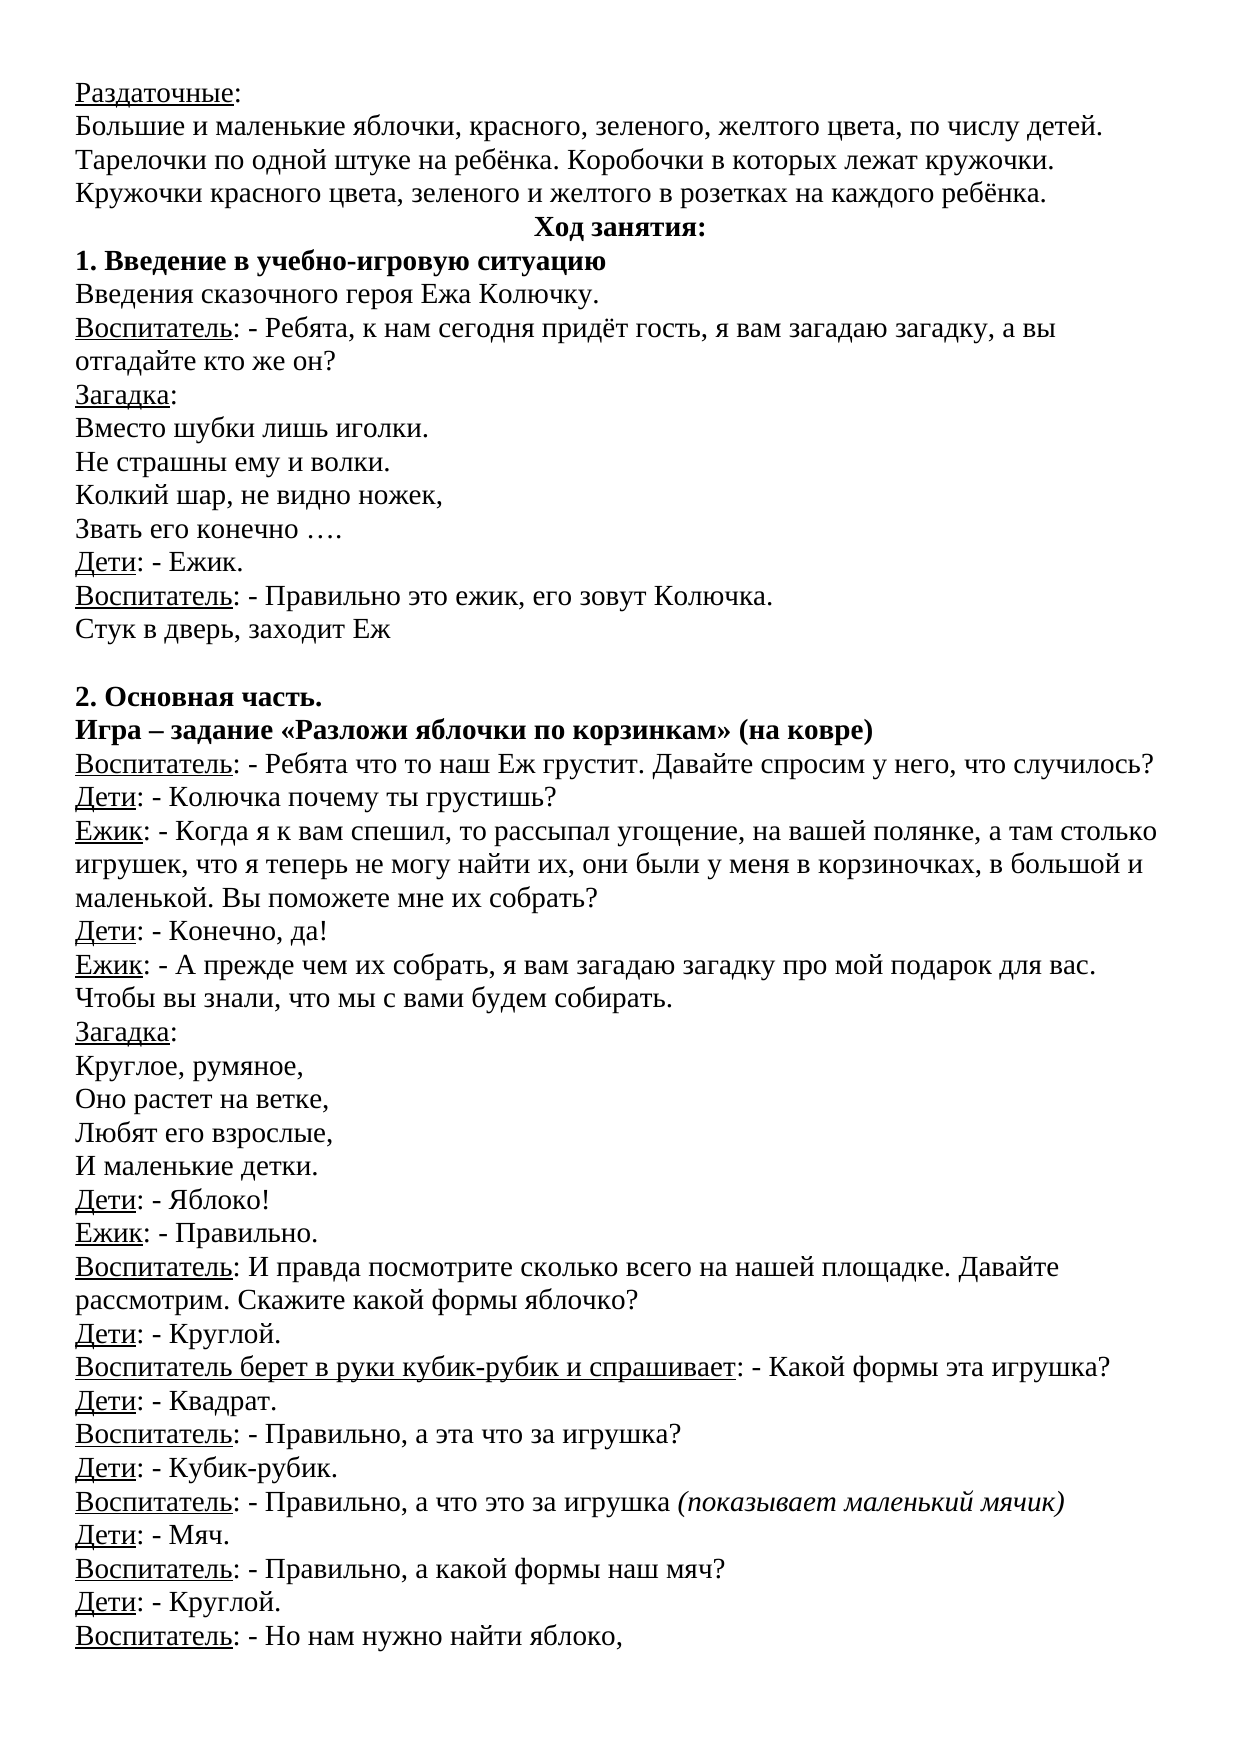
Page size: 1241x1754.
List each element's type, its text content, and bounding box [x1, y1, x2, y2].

text Дети: - Кубик-рубик. [75, 1450, 1165, 1484]
text Воспитатель: - Правильно, а эта что за игрушка? [75, 1417, 1165, 1450]
text Игра – задание «Разложи яблочки по корзинкам» (на ковре) [75, 712, 1165, 746]
text Загадка: [75, 1014, 1165, 1048]
text Дети: - Ежик. [75, 544, 1165, 578]
text И маленькие детки. [75, 1148, 1165, 1182]
text Воспитатель: - Ребята что то наш Еж грустит. Давайте спросим у него, что случилось? [75, 746, 1165, 779]
text Большие и маленькие яблочки, красного, зеленого, желтого цвета, по числу детей. Тарелочки по одной штуке на ребёнка. Коробочки в которых лежат кружочки. Кружочки красного цвета, зеленого и желтого в розетках на каждого ребёнка. [75, 108, 1165, 209]
text Введения сказочного героя Ежа Колючку. [75, 276, 1165, 310]
text Ежик: - Когда я к вам спешил, то рассыпал угощение, на вашей полянке, а там столько игрушек, что я теперь не могу найти их, они были у меня в корзиночках, в большой и маленькой. Вы поможете мне их собрать? [75, 813, 1165, 913]
text Любят его взрослые, [75, 1115, 1165, 1148]
text Воспитатель: - Правильно, а какой формы наш мяч? [75, 1551, 1165, 1584]
text Раздаточные: [75, 75, 1165, 108]
text Стук в дверь, заходит Еж [75, 612, 1165, 645]
text Воспитатель: - Правильно это ежик, его зовут Колючка. [75, 578, 1165, 612]
text Не страшны ему и волки. [75, 444, 1165, 477]
text Воспитатель: - Правильно, а что это за игрушка (показывает маленький мячик) [75, 1484, 1165, 1517]
text Звать его конечно …. [75, 511, 1165, 544]
text Дети: - Круглой. [75, 1584, 1165, 1618]
text Загадка: [75, 377, 1165, 410]
text Дети: - Квадрат. [75, 1383, 1165, 1417]
text Воспитатель берет в руки кубик-рубик и спрашивает: - Какой формы эта игрушка? [75, 1349, 1165, 1383]
text Колкий шар, не видно ножек, [75, 477, 1165, 511]
text Круглое, румяное, [75, 1048, 1165, 1081]
text Ход занятия: [75, 209, 1165, 243]
text Воспитатель: И правда посмотрите сколько всего на нашей площадке. Давайте рассмотрим. Скажите какой формы яблочко? [75, 1249, 1165, 1316]
text Дети: - Колючка почему ты грустишь? [75, 779, 1165, 813]
text Ежик: - А прежде чем их собрать, я вам загадаю загадку про мой подарок для вас. Чтобы вы знали, что мы с вами будем собирать. [75, 947, 1165, 1014]
text Дети: - Мяч. [75, 1517, 1165, 1551]
text Воспитатель: - Ребята, к нам сегодня придёт гость, я вам загадаю загадку, а вы отгадайте кто же он? [75, 310, 1165, 377]
text Дети: - Круглой. [75, 1316, 1165, 1349]
text Оно растет на ветке, [75, 1081, 1165, 1115]
text Дети: - Конечно, да! [75, 913, 1165, 947]
text Воспитатель: - Но нам нужно найти яблоко, [75, 1618, 1165, 1651]
text Вместо шубки лишь иголки. [75, 410, 1165, 444]
text 2. Основная часть. [75, 679, 1165, 712]
text Дети: - Яблоко! [75, 1182, 1165, 1215]
text 1. Введение в учебно-игровую ситуацию [75, 243, 1165, 276]
text Ежик: - Правильно. [75, 1215, 1165, 1249]
